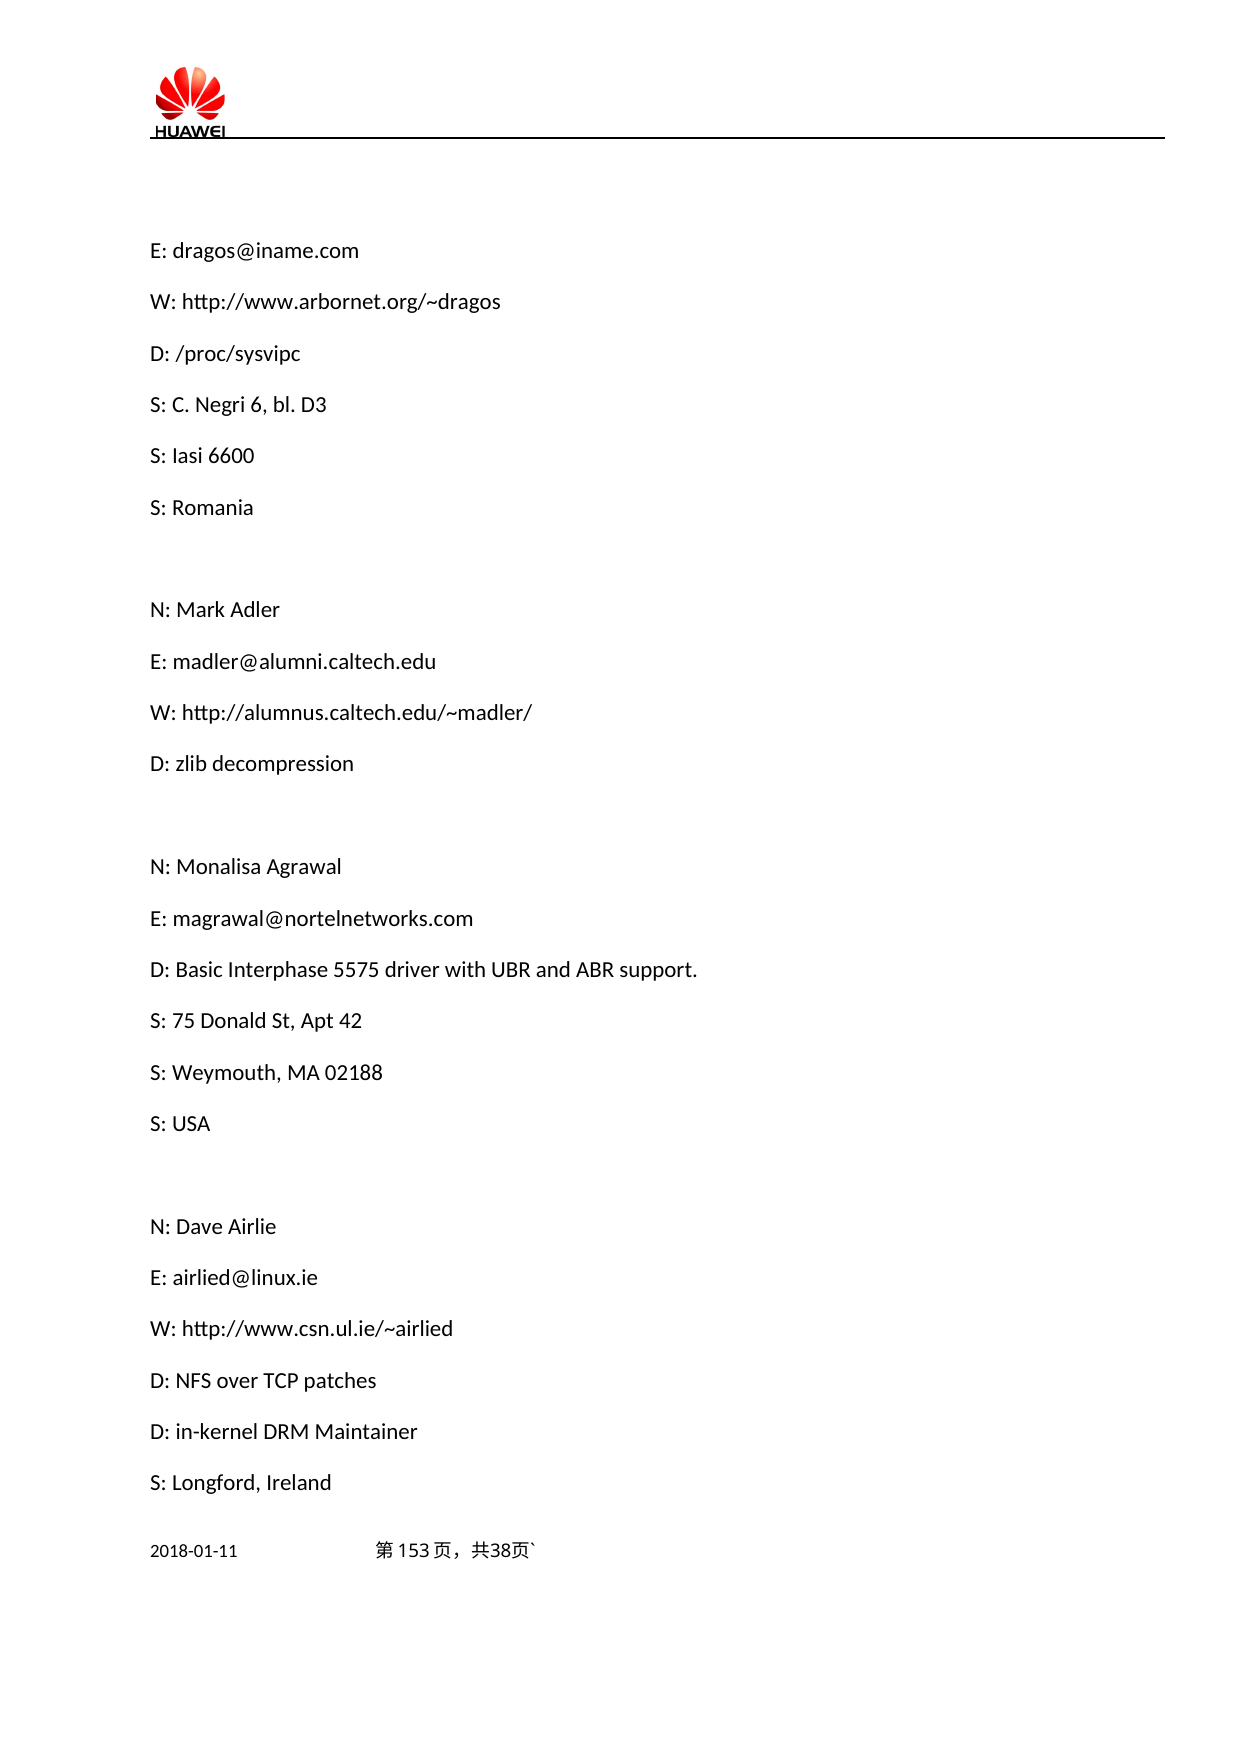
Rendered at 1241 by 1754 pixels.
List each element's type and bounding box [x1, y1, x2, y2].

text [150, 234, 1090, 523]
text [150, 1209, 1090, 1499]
picture [156, 67, 225, 137]
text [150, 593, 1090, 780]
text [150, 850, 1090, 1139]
